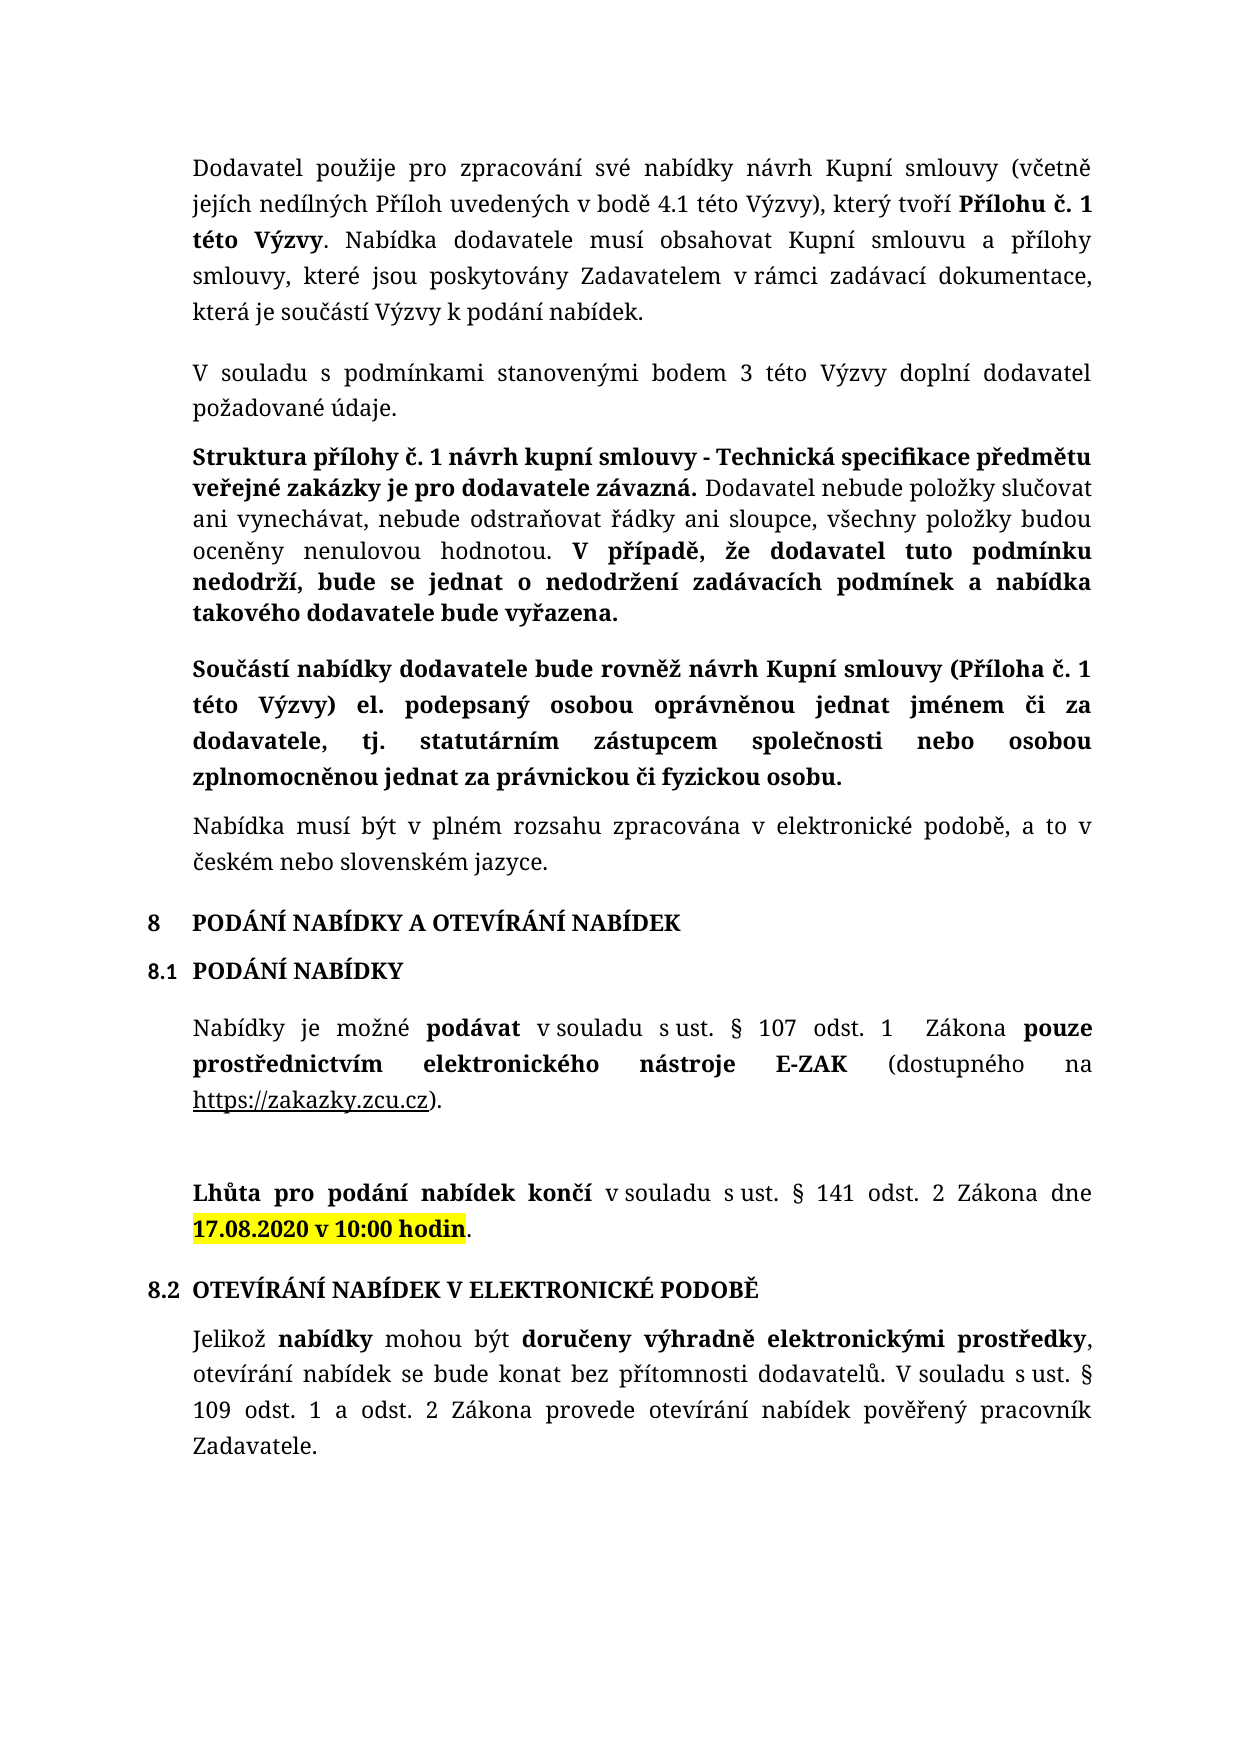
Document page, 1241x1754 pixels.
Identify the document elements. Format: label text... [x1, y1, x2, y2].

subtitle 8.2 OTEVÍRÁNÍ NABÍDEK V ELEKTRONICKÉ PODOBĚ [148, 1274, 1093, 1305]
subtitle 8 PODÁNÍ NABÍDKY A OTEVÍRÁNÍ NABÍDEK [147, 906, 1093, 938]
text Struktura přílohy č. 1 návrh kupní smlouvy - Technická specifikace předmětu veřejné zakázky je pro dodavatele závazná. Dodavatel nebude položky slučovat ani vynechávat, nebude odstraňovat řádky ani sloupce, všechny položky budou oceněny nenulovou hodnotou. V případě, že dodavatel tuto podmínku nedodrží, bude se jednat o nedodržení zadávacích podmínek a nabídka takového dodavatele bude vyřazena. [192, 441, 1093, 628]
text Nabídky je možné podávat v souladu s ust. § 107 odst. 1 Zákona pouze prostřednictvím elektronického nástroje E-ZAK (dostupného na https://zakazky.zcu.cz). [193, 1012, 1093, 1115]
text Dodavatel použije pro zpracování své nabídky návrh Kupní smlouvy (včetně jejích nedílných Příloh uvedených v bodě 4.1 této Výzvy), který tvoří Přílohu č. 1 této Výzvy. Nabídka dodavatele musí obsahovat Kupní smlouvu a přílohy smlouvy, které jsou poskytovány Zadavatelem v rámci zadávací dokumentace, která je součástí Výzvy k podání nabídek. [192, 152, 1093, 327]
text Jelikož nabídky mohou být doručeny výhradně elektronickými prostředky, otevírání nabídek se bude konat bez přítomnosti dodavatelů. V souladu s ust. § 109 odst. 1 a odst. 2 Zákona provede otevírání nabídek pověřený pracovník Zadavatele. [193, 1322, 1093, 1462]
text Součástí nabídky dodavatele bude rovněž návrh Kupní smlouvy (Příloha č. 1 této Výzvy) el. podepsaný osobou oprávněnou jednat jménem či za dodavatele, tj. statutárním zástupcem společnosti nebo osobou zplnomocněnou jednat za právnickou či fyzickou osobu. [192, 653, 1093, 792]
text 8.1 PODÁNÍ NABÍDKY [148, 955, 1093, 986]
text V souladu s podmínkami stanovenými bodem 3 této Výzvy doplní dodavatel požadované údaje. [192, 356, 1093, 424]
text Nabídka musí být v plném rozsahu zpracována v elektronické podobě, a to v českém nebo slovenském jazyce. [193, 809, 1093, 877]
text Lhůta pro podání nabídek končí v souladu s ust. § 141 odst. 2 Zákona dne 17.08.2020 v 10:00 hodin. [193, 1177, 1093, 1244]
